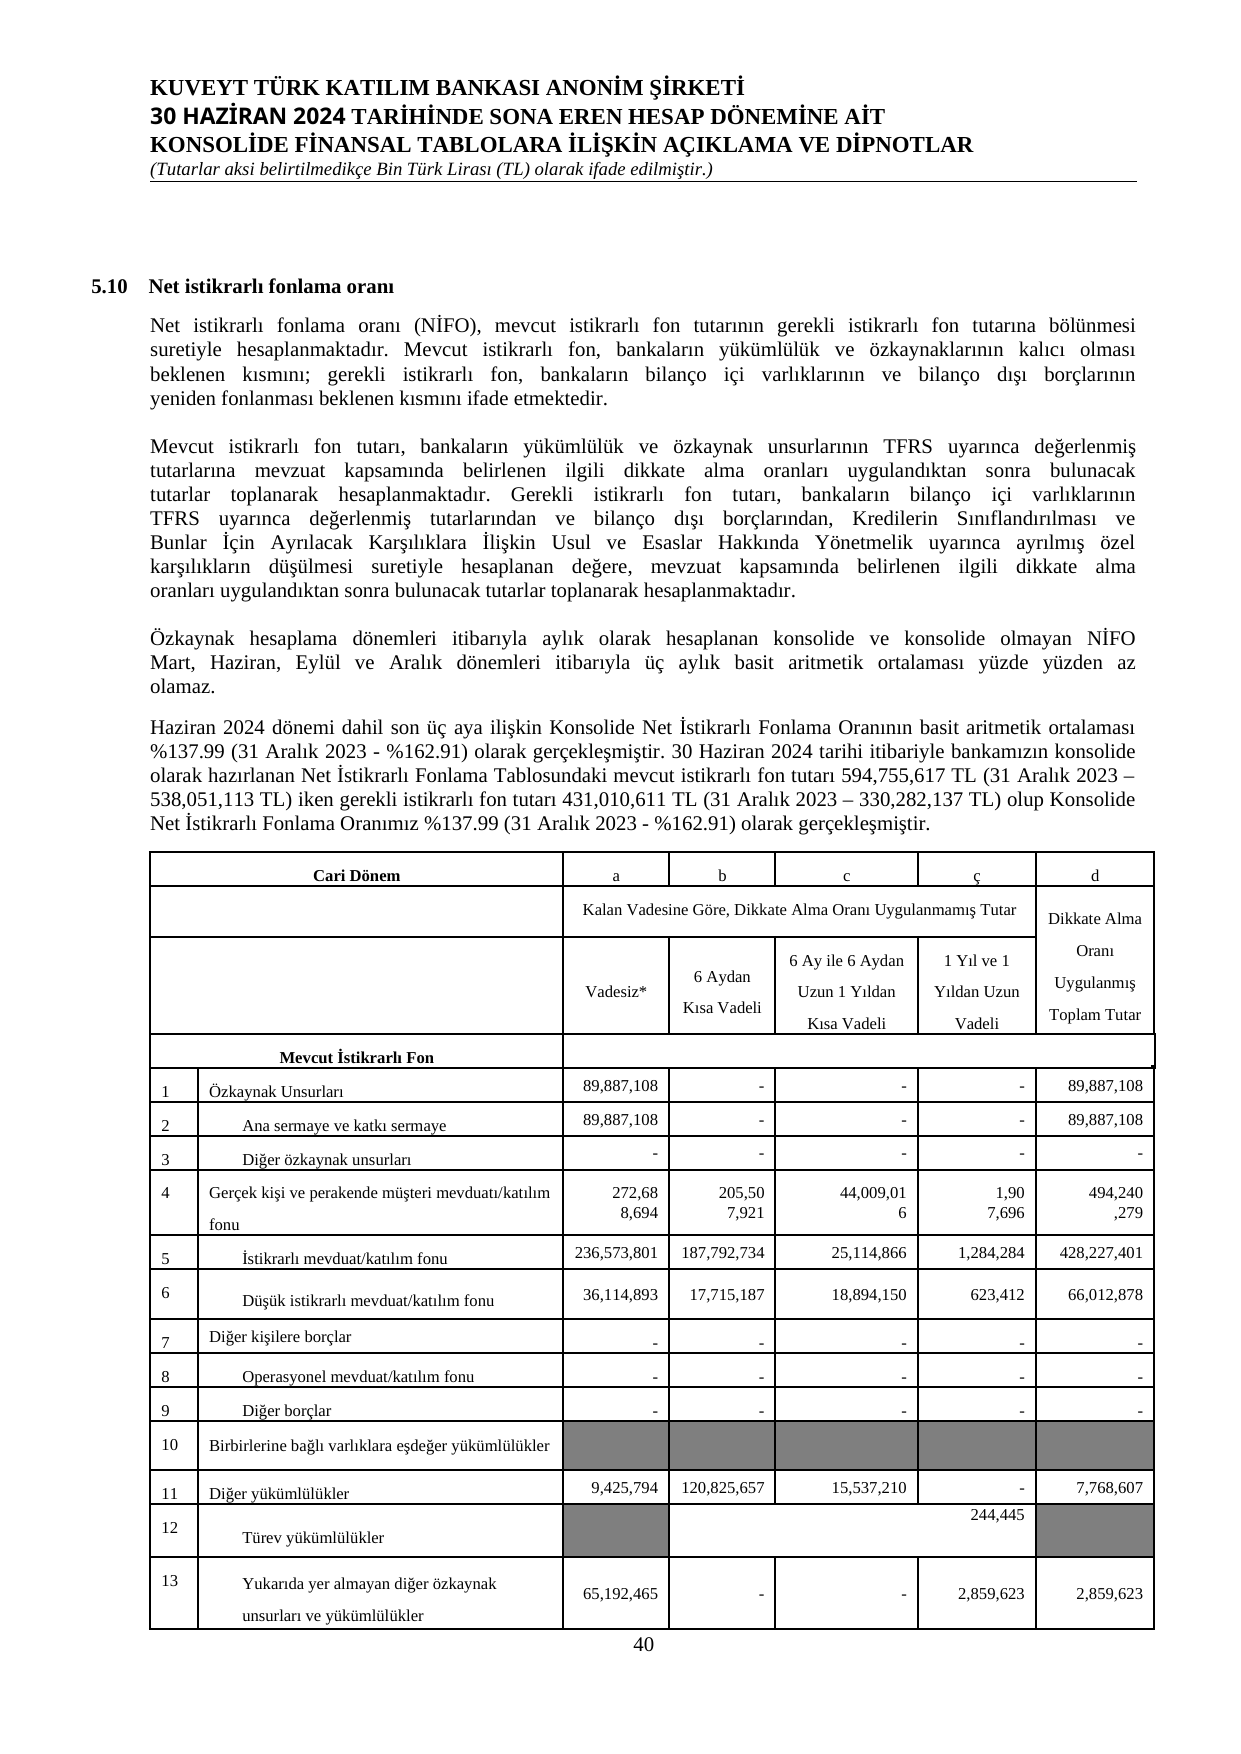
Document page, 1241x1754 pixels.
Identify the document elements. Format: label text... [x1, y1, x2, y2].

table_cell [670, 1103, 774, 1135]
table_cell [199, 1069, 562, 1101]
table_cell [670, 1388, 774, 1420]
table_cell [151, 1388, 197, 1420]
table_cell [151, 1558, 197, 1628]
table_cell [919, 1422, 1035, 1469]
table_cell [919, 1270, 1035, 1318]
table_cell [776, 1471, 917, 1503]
text Haziran 2024 dönemi dahil son üç aya ilişkin Konsolide Net İstikrarlı Fonlama Oranının basit aritmetik ortalaması %137.99 (31 Aralık 2023 - %162.91) olarak gerçekleşmiştir. 30 Haziran 2024 tarihi itibariyle bankamızın konsolide olarak hazırlanan Net İstikrarlı Fonlama Tablosundaki mevcut istikrarlı fon tutarı 594,755,617 TL (31 Aralık 2023 – 538,051,113 TL) iken gerekli istikrarlı fon tutarı 431,010,611 TL (31 Aralık 2023 – 330,282,137 TL) olup Konsolide Net İstikrarlı Fonlama Oranımız %137.99 (31 Aralık 2023 - %162.91) olarak gerçekleşmiştir. [150, 715, 1137, 835]
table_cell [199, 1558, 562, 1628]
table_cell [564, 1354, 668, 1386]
text Özkaynak hesaplama dönemleri itibarıyla aylık olarak hesaplanan konsolide ve konsolide olmayan NİFO Mart, Haziran, Eylül ve Aralık dönemleri itibarıyla üç aylık basit aritmetik ortalaması yüzde yüzden az olamaz. [150, 602, 1137, 698]
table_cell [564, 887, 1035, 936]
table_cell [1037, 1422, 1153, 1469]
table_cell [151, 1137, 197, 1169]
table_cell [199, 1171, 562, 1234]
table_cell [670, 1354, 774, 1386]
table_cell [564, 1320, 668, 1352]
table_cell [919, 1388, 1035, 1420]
text Net istikrarlı fonlama oranı (NİFO), mevcut istikrarlı fon tutarının gerekli istikrarlı fon tutarına bölünmesi suretiyle hesaplanmaktadır. Mevcut istikrarlı fon, bankaların yükümlülük ve özkaynaklarının kalıcı olması beklenen kısmını; gerekli istikrarlı fon, bankaların bilanço içi varlıklarının ve bilanço dışı borçlarının yeniden fonlanması beklenen kısmını ifade etmektedir. [150, 313, 1137, 409]
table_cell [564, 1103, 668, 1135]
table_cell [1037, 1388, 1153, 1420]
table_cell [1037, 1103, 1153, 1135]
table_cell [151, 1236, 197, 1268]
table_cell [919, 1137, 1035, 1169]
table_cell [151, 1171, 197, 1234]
text 5.10 Net istikrarlı fonlama oranı [91, 274, 1137, 298]
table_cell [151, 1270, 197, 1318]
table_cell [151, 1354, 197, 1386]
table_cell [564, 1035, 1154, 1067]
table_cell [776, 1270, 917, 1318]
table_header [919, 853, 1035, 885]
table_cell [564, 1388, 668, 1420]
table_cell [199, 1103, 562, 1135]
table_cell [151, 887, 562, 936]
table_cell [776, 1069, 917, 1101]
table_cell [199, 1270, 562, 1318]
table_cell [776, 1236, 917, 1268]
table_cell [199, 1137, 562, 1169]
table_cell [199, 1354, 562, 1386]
text Mevcut istikrarlı fon tutarı, bankaların yükümlülük ve özkaynak unsurlarının TFRS uyarınca değerlenmiş tutarlarına mevzuat kapsamında belirlenen ilgili dikkate alma oranları uygulandıktan sonra bulunacak tutarlar toplanarak hesaplanmaktadır. Gerekli istikrarlı fon tutarı, bankaların bilanço içi varlıklarının TFRS uyarınca değerlenmiş tutarlarından ve bilanço dışı borçlarından, Kredilerin Sınıflandırılması ve Bunlar İçin Ayrılacak Karşılıklara İlişkin Usul ve Esaslar Hakkında Yönetmelik uyarınca ayrılmış özel karşılıkların düşülmesi suretiyle hesaplanan değere, mevzuat kapsamında belirlenen ilgili dikkate alma oranları uygulandıktan sonra bulunacak tutarlar toplanarak hesaplanmaktadır. [150, 409, 1137, 602]
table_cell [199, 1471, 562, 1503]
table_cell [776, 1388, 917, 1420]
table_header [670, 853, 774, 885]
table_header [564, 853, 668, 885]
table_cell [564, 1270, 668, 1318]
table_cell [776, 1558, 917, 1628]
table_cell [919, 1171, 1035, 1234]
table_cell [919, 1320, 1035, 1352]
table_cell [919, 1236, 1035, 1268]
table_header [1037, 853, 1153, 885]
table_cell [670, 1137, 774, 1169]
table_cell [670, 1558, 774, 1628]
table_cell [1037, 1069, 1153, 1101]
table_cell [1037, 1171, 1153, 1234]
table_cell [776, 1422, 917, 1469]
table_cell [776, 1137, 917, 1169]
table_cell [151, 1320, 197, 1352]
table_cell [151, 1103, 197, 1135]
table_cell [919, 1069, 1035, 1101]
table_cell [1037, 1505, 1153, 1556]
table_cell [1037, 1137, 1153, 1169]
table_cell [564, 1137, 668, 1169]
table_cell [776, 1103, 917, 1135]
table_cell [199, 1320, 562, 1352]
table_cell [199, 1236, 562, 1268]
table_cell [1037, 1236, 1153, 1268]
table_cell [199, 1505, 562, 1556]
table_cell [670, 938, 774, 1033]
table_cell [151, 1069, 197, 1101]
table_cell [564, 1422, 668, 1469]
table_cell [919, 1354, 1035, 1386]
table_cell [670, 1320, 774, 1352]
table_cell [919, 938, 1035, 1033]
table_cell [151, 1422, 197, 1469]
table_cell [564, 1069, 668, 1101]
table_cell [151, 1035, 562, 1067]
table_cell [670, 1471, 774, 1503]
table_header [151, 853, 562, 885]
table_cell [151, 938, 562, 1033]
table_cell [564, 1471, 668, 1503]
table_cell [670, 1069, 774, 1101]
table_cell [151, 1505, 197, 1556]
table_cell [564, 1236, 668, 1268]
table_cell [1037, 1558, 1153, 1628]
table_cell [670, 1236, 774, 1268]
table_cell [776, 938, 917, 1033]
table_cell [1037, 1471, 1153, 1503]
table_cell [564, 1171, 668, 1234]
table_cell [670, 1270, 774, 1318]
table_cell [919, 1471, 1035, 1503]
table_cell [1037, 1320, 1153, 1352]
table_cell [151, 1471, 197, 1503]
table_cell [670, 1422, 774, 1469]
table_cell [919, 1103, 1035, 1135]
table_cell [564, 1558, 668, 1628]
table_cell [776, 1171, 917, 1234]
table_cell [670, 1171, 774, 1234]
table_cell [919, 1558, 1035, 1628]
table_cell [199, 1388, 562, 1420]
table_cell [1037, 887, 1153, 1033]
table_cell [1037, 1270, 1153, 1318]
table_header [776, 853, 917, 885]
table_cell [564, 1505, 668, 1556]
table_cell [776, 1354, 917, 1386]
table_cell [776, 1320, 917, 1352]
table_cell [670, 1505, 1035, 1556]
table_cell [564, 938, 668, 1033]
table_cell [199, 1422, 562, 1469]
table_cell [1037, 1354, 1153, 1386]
